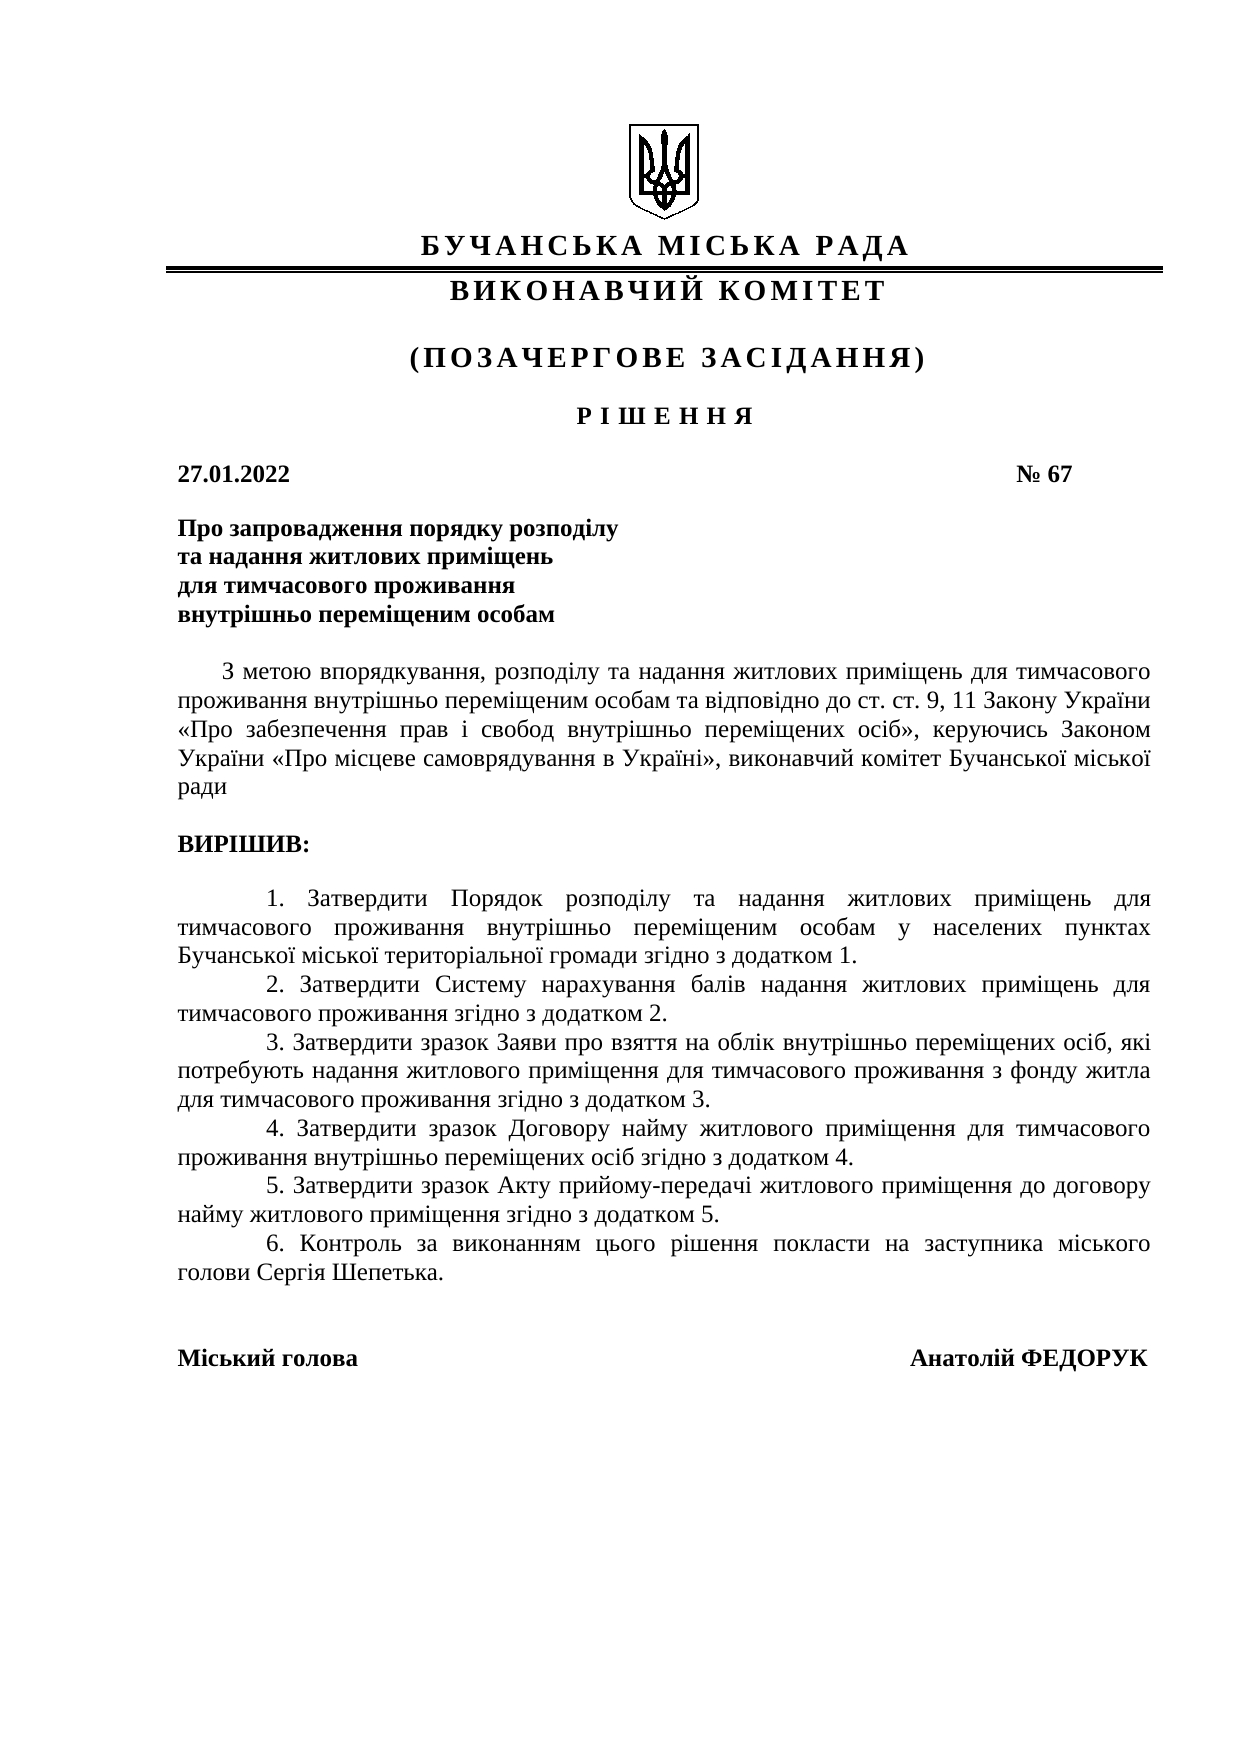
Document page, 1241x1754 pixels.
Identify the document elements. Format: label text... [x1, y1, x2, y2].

text БУЧАНСЬКА МІСЬКА РАДА [177, 228, 1152, 261]
text З метою впорядкування, розподілу та надання житлових приміщень для тимчасового проживання внутрішньо переміщеним особам та відповідно до ст. ст. 9, 11 Закону України «Про забезпечення прав і свобод внутрішньо переміщених осіб», керуючись Законом України «Про місцеве самоврядування в Україні», виконавчий комітет Бучанської міської ради [177, 656, 1152, 800]
text 2. Затвердити Систему нарахування балів надання житлових приміщень для тимчасового проживання згідно з додатком 2. [177, 969, 1152, 1027]
text 5. Затвердити зразок Акту прийому-передачі житлового приміщення до договору найму житлового приміщення згідно з додатком 5. [177, 1170, 1152, 1228]
text РІШЕННЯ [177, 401, 1152, 430]
text 27.01.2022 № 67 [177, 459, 1152, 488]
table_header ВИКОНАВЧИЙ КОМІТЕТ (ПОЗАЧЕРГОВЕ ЗАСІДАННЯ) [166, 273, 1163, 401]
text Міський голова Анатолій ФЕДОРУК [177, 1343, 1152, 1372]
text 6. Контроль за виконанням цього рішення покласти на заступника міського голови Сергія Шепетька. [177, 1228, 1152, 1285]
text Про запровадження порядку розподілу [177, 513, 1152, 541]
text 3. Затвердити зразок Заяви про взяття на облік внутрішньо переміщених осіб, які потребують надання житлового приміщення для тимчасового проживання з фонду житла для тимчасового проживання згідно з додатком 3. [177, 1027, 1152, 1113]
text 4. Затвердити зразок Договору найму житлового приміщення для тимчасового проживання внутрішньо переміщених осіб згідно з додатком 4. [177, 1113, 1152, 1170]
text внутрішньо переміщеним особам [177, 599, 1152, 628]
text 1. Затвердити Порядок розподілу та надання житлових приміщень для тимчасового проживання внутрішньо переміщеним особам у населених пунктах Бучанської міської територіальної громади згідно з додатком 1. [177, 883, 1152, 969]
text та надання житлових приміщень [177, 541, 1152, 570]
text ВИРІШИВ: [177, 829, 1152, 858]
text для тимчасового проживання [177, 570, 1152, 599]
